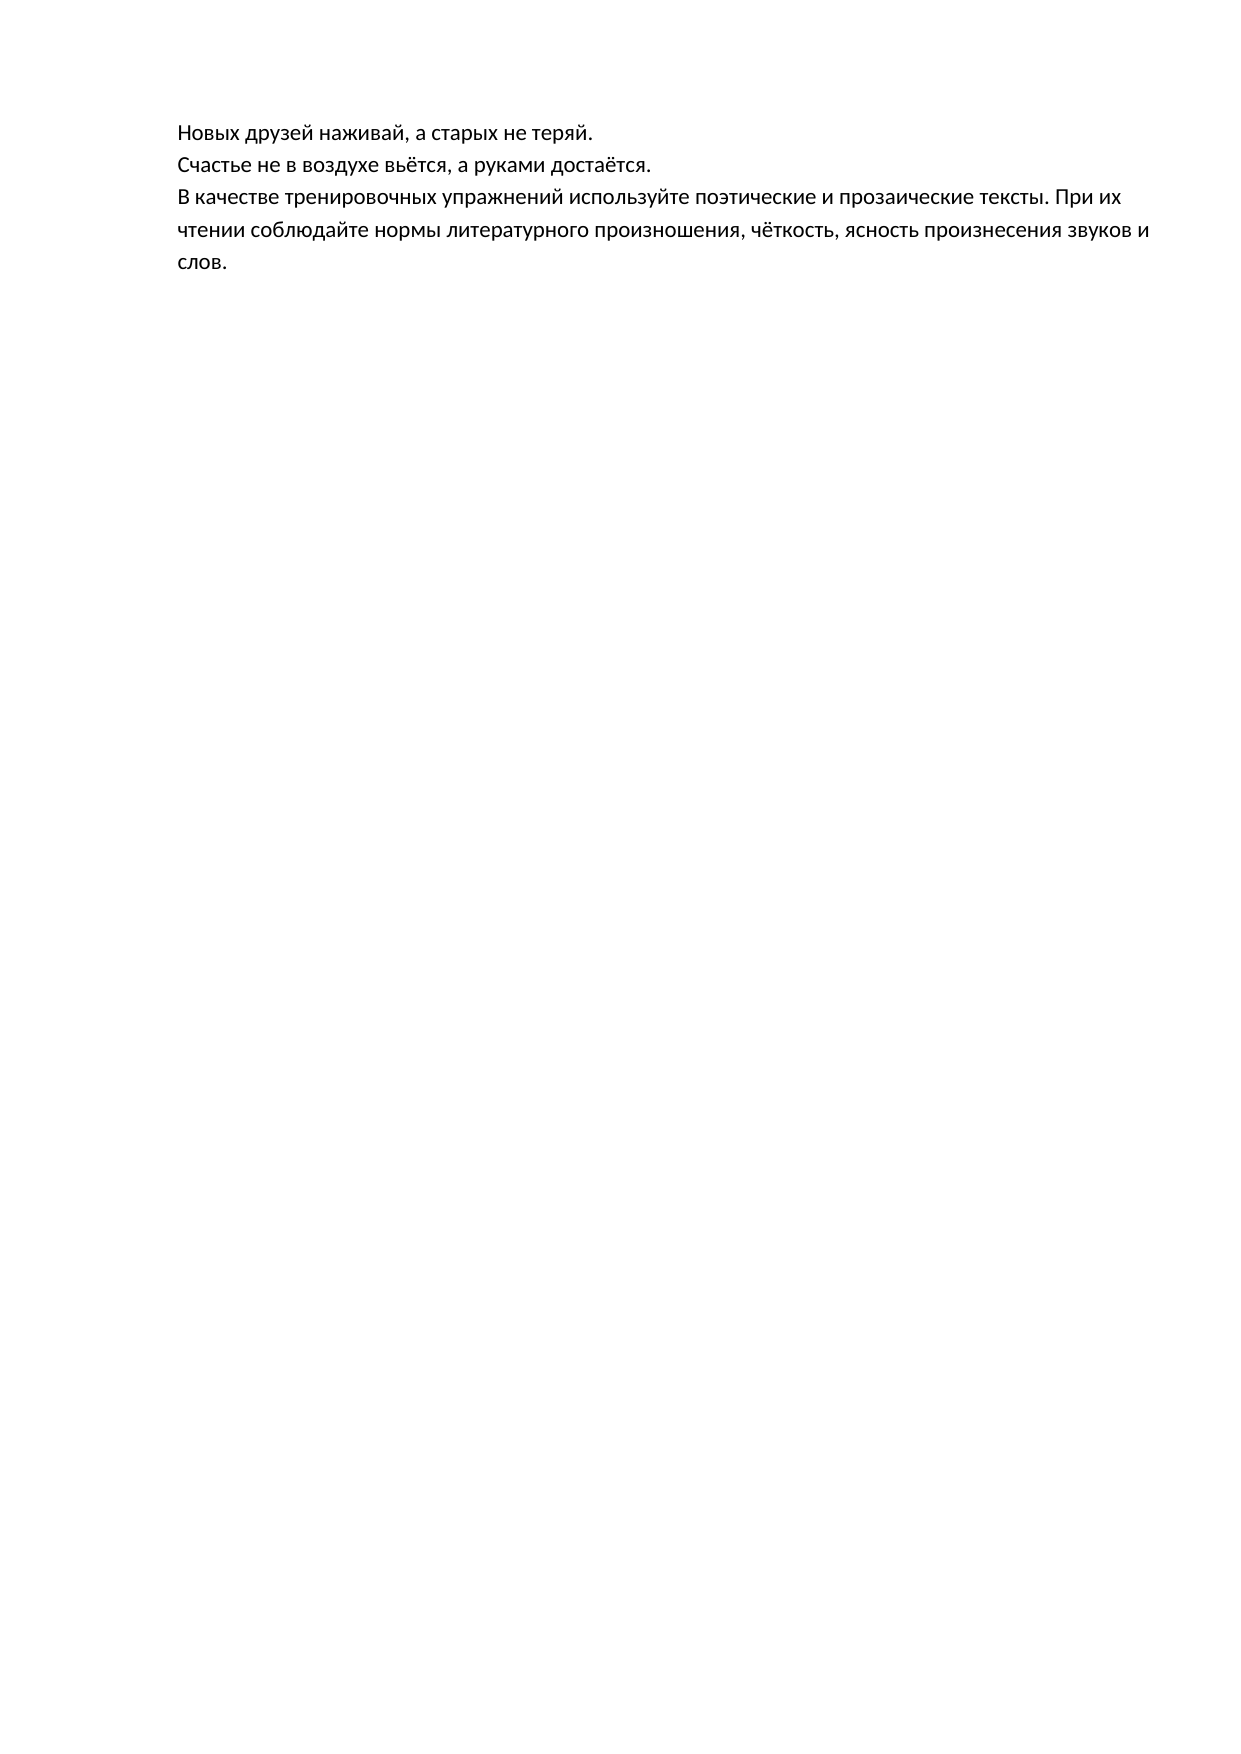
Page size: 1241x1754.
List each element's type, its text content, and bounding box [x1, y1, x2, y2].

text В качестве тренировочных упражнений используйте поэтические и прозаические тексты. При их чтении соблюдайте нормы литературного произношения, чёткость, ясность произнесения звуков и слов. [177, 182, 1152, 275]
text Новых друзей наживай, а старых не теряй. [177, 118, 1152, 146]
text Счастье не в воздухе вьётся, а руками достаётся. [177, 150, 1152, 178]
